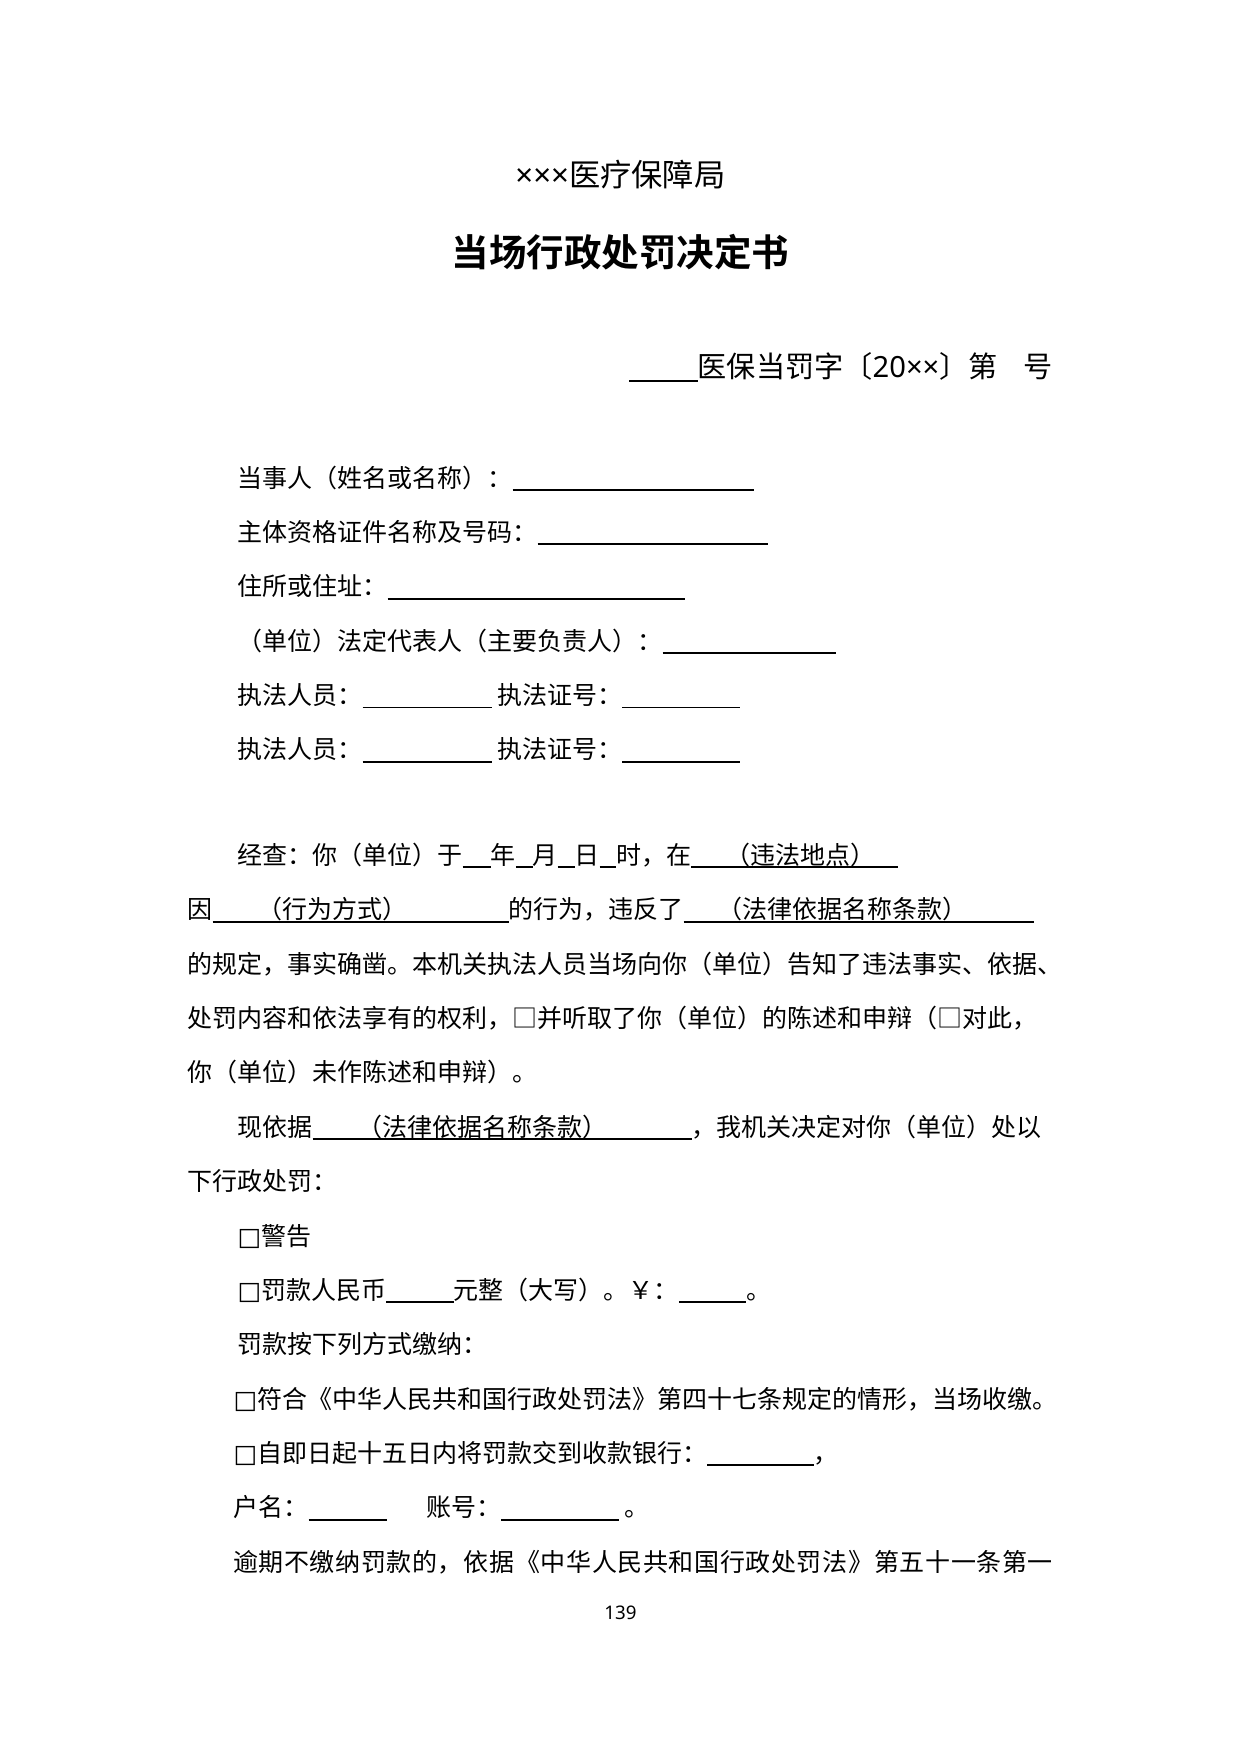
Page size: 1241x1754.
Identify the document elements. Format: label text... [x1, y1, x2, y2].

text 户名： 账号： 。 [187, 1488, 1053, 1524]
text （单位）法定代表人（主要负责人）： [187, 621, 1053, 657]
text 罚款按下列方式缴纳： [187, 1325, 1053, 1361]
text 医保当罚字〔20××〕第 号 [187, 343, 1053, 386]
text □罚款人民币 元整（大写）。￥： 。 [187, 1270, 1053, 1307]
text 执法人员： 执法证号： [187, 676, 1053, 712]
text 现依据 （法律依据名称条款） ，我机关决定对你（单位）处以下行政处罚： [187, 1107, 1053, 1198]
text ×××医疗保障局 [187, 150, 1053, 195]
text 执法人员： 执法证号： [187, 730, 1053, 766]
text □警告 [187, 1216, 1053, 1252]
text 经查：你（单位）于 年 月 日 时，在 （违法地点） [187, 835, 1053, 872]
text □符合《中华人民共和国行政处罚法》第四十七条规定的情形，当场收缴。 [187, 1379, 1053, 1415]
text 主体资格证件名称及号码： [187, 512, 1053, 549]
text □自即日起十五日内将罚款交到收款银行： ， [187, 1433, 1053, 1470]
subtitle 当场行政处罚决定书 [187, 222, 1053, 277]
text 住所或住址： [187, 567, 1053, 603]
text 当事人（姓名或名称）： [187, 458, 1053, 494]
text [187, 1542, 1053, 1578]
text 因 （行为方式） 的行为，违反了 （法律依据名称条款） 的规定，事实确凿。本机关执法人员当场向你（单位）告知了违法事实、依据、处罚内容和依法享有的权利，□并听取了你（单位）的陈述和申辩（□对此，你（单位）未作陈述和申辩）。 [187, 890, 1053, 1089]
